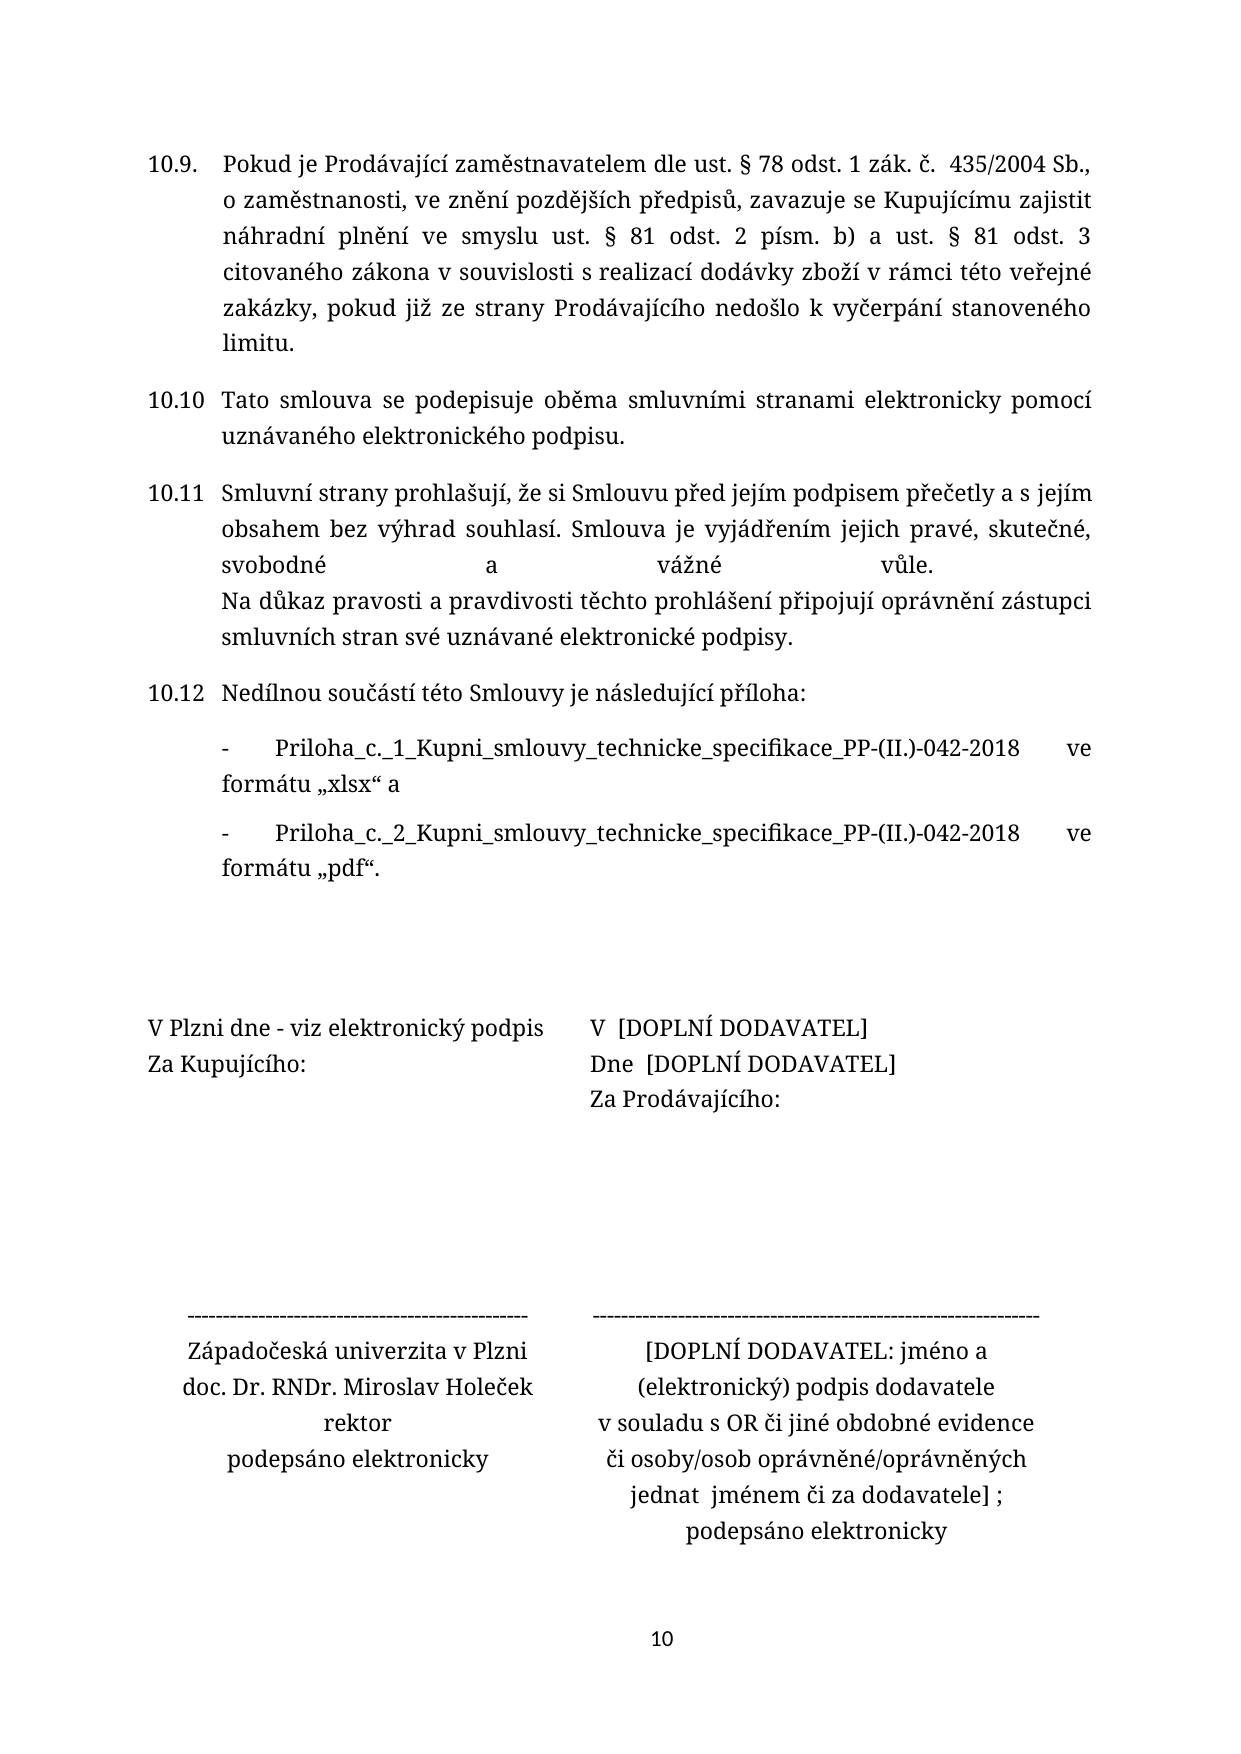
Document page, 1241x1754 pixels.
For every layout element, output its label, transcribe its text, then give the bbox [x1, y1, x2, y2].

text 10.10 Tato smlouva se podepisuje oběma smluvními stranami elektronicky pomocí uznávaného elektronického podpisu. [148, 384, 1092, 451]
list Pokud je Prodávající zaměstnavatelem dle ust. § 78 odst. 1 zák. č. 435/2004 Sb., o zaměstnanosti, ve znění pozdějších předpisů, zavazuje se Kupujícímu zajistit náhradní plnění ve smyslu ust. § 81 odst. 2 písm. b) a ust. § 81 odst. 3 citovaného zákona v souvislosti s realizací dodávky zboží v rámci této veřejné zakázky, pokud již ze strany Prodávajícího nedošlo k vyčerpání stanoveného limitu. [148, 148, 1092, 359]
text - Priloha_c._1_Kupni_smlouvy_technicke_specifikace_PP-(II.)-042-2018 ve formátu „xlsx“ a [222, 732, 1092, 799]
text - Priloha_c._2_Kupni_smlouvy_technicke_specifikace_PP-(II.)-042-2018 ve formátu „pdf“. [222, 816, 1092, 884]
text 10.11 Smluvní strany prohlašují, že si Smlouvu před jejím podpisem přečetly a s jejím obsahem bez výhrad souhlasí. Smlouva je vyjádřením jejich pravé, skutečné, svobodné a vážné vůle. Na důkaz pravosti a pravdivosti těchto prohlášení připojují oprávnění zástupci smluvních stran své uznávané elektronické podpisy. [148, 477, 1092, 652]
table_header V Plzni dne - viz elektronický podpis Za Kupujícího: ------------------------------------------------ Západočeská univerzita v Plzni doc. Dr. RNDr. Miroslav Holeček rektor podepsáno elektronicky [136, 1012, 579, 1550]
table_header V [DOPLNÍ DODAVATEL] Dne [DOPLNÍ DODAVATEL] Za Prodávajícího: --------------------------------------------------------------- [DOPLNÍ DODAVATEL: jméno a (elektronický) podpis dodavatele v souladu s OR či jiné obdobné evidence či osoby/osob oprávněné/oprávněných jednat jménem či za dodavatele] ; podepsáno elektronicky [579, 1012, 1054, 1550]
text 10.12 Nedílnou součástí této Smlouvy je následující příloha: [148, 677, 1092, 709]
